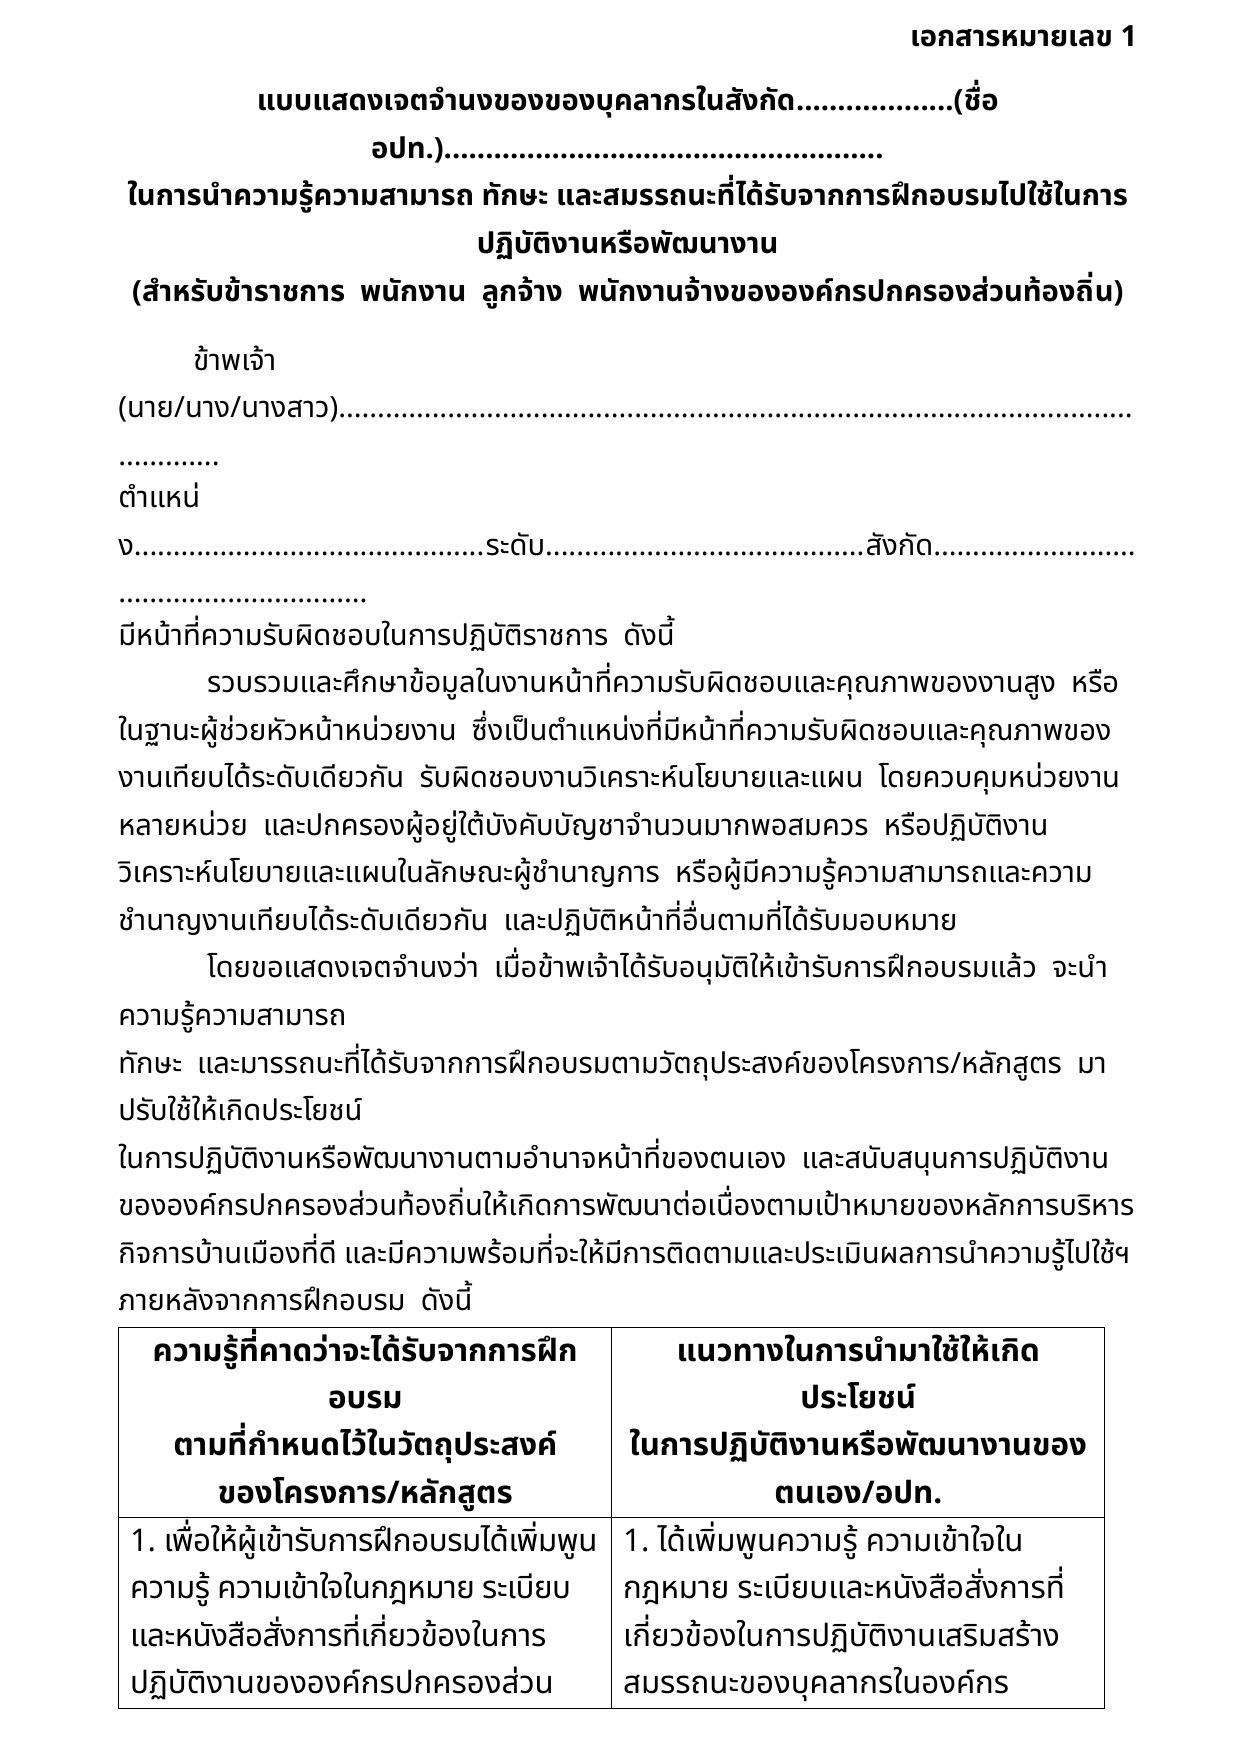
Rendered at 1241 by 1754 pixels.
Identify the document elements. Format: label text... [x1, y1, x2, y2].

text ในการนำความรู้ความสามารถ ทักษะ และสมรรถนะที่ได้รับจากการฝึกอบรมไปใช้ในการปฏิบัติงานหรือพัฒนางาน [118, 175, 1137, 266]
text มีหน้าที่ความรับผิดชอบในการปฏิบัติราชการ ดังนี้ [118, 614, 1137, 658]
table_header แนวทางในการนำมาใช้ให้เกิดประโยชน์ ในการปฏิบัติงานหรือพัฒนางานของตนเอง/อปท. [612, 1328, 1104, 1517]
text เอกสารหมายเลข 1 [118, 15, 1137, 59]
table_header ความรู้ที่คาดว่าจะได้รับจากการฝึกอบรม ตามที่กำหนดไว้ในวัตถุประสงค์ ของโครงการ/หลักสูตร [119, 1328, 611, 1517]
list รวบรวมและศึกษาข้อมูลในงานหน้าที่ความรับผิดชอบและคุณภาพของงานสูง หรือในฐานะผู้ช่วยหัวหน้าหน่วยงาน ซึ่งเป็นตำแหน่งที่มีหน้าที่ความรับผิดชอบและคุณภาพของงานเทียบได้ระดับเดียวกัน รับผิดชอบงานวิเคราะห์นโยบายและแผน โดยควบคุมหน่วยงานหลายหน่วย และปกครองผู้อยู่ใต้บังคับบัญชาจำนวนมากพอสมควร หรือปฏิบัติงานวิเคราะห์นโยบายและแผนในลักษณะผู้ชำนาญการ หรือผู้มีความรู้ความสามารถและความชำนาญงานเทียบได้ระดับเดียวกัน และปฏิบัติหน้าที่อื่นตามที่ได้รับมอบหมาย [118, 662, 1137, 943]
list ทักษะ และมารรถนะที่ได้รับจากการฝึกอบรมตามวัตถุประสงค์ของโครงการ/หลักสูตร มาปรับใช้ให้เกิดประโยชน์ [118, 1042, 1137, 1134]
text แบบแสดงเจตจำนงของของบุคลากรในสังกัด...................(ชื่อ อปท.)..................................................... [118, 79, 1137, 171]
text ข้าพเจ้า (นาย/นาง/นางสาว)................................................................................................................... [118, 339, 1137, 474]
list ในการปฏิบัติงานหรือพัฒนางานตามอำนาจหน้าที่ของตนเอง และสนับสนุนการปฏิบัติงานขององค์กรปกครองส่วนท้องถิ่นให้เกิดการพัฒนาต่อเนื่องตามเป้าหมายของหลักการบริหารกิจการบ้านเมืองที่ดี และมีความพร้อมที่จะให้มีการติดตามและประเมินผลการนำความรู้ไปใช้ฯ ภายหลังจากการฝึกอบรม ดังนี้ [118, 1137, 1137, 1324]
list โดยขอแสดงเจตจำนงว่า เมื่อข้าพเจ้าได้รับอนุมัติให้เข้ารับการฝึกอบรมแล้ว จะนำความรู้ความสามารถ [118, 947, 1137, 1038]
text (สำหรับข้าราชการ พนักงาน ลูกจ้าง พนักงานจ้างขององค์กรปกครองส่วนท้องถิ่น) [118, 270, 1137, 314]
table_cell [119, 1518, 611, 1707]
text ตำแหน่ง.............................................ระดับ.........................................สังกัด.......................................................... [118, 477, 1137, 611]
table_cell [612, 1518, 1104, 1707]
